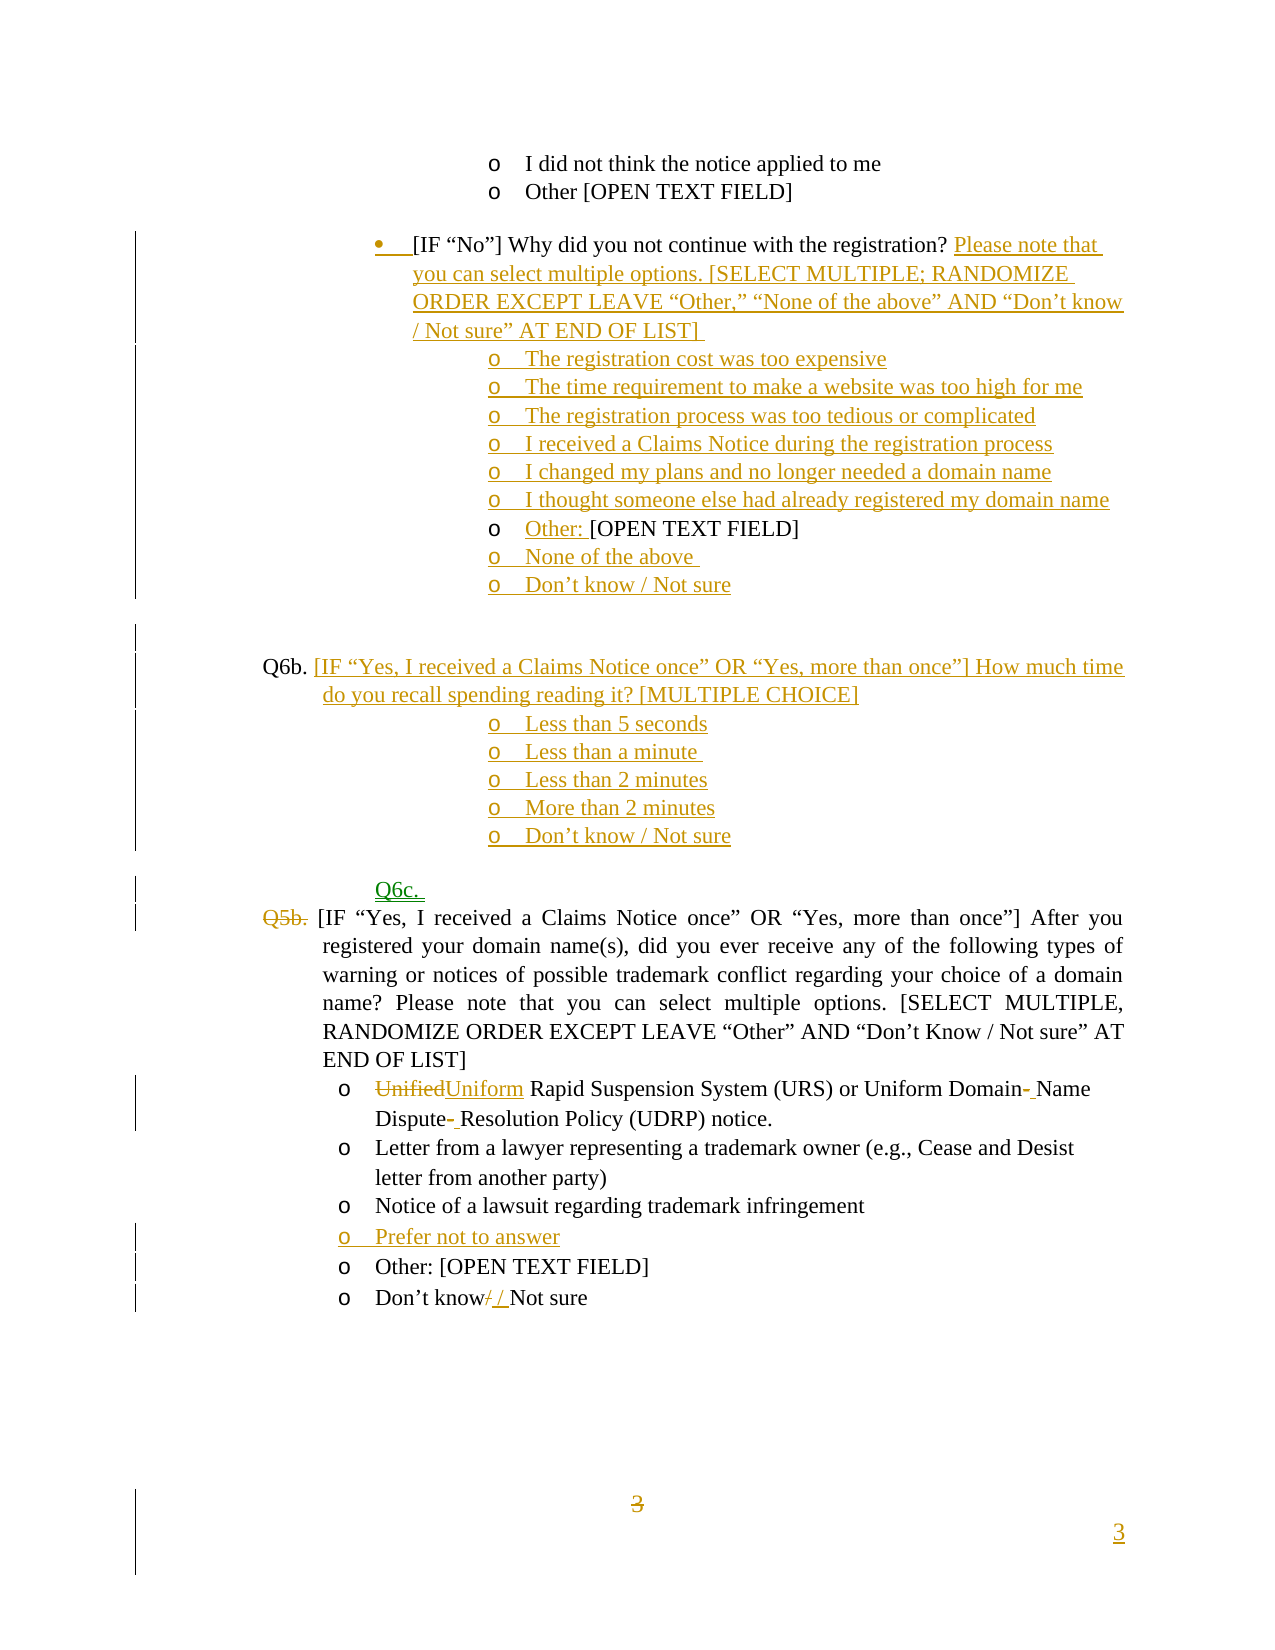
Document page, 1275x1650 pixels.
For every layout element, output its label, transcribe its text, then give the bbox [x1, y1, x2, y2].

text [IF “Yes, I received a Claims Notice once” OR “Yes, more than once”] After you registered your domain name(s), did you ever receive any of the following types of warning or notices of possible trademark conflict regarding your choice of a domain name? Please note that you can select multiple options. [SELECT MULTIPLE, RANDOMIZE ORDER EXCEPT LEAVE “Other” AND “Don’t Know / Not sure” AT END OF LIST] [262, 904, 1125, 1073]
text Other [OPEN TEXT FIELD] [487, 178, 1125, 206]
text [OPEN TEXT FIELD] [487, 514, 1125, 543]
text Other: [OPEN TEXT FIELD] [337, 1253, 1125, 1281]
text Q6b. [262, 653, 1125, 707]
text Notice of a lawsuit regarding trademark infringement [337, 1192, 1125, 1221]
text [IF “No”] Why did you not continue with the registration? [375, 231, 1125, 343]
text Don’t knowNot sure [337, 1283, 1125, 1312]
text Letter from a lawyer representing a trademark owner (e.g., Cease and Desist letter from another party) [337, 1133, 1125, 1190]
text I did not think the notice applied to me [487, 150, 1125, 178]
text Rapid Suspension System (URS) or Uniform DomainName DisputeResolution Policy (UDRP) notice. [337, 1075, 1125, 1131]
